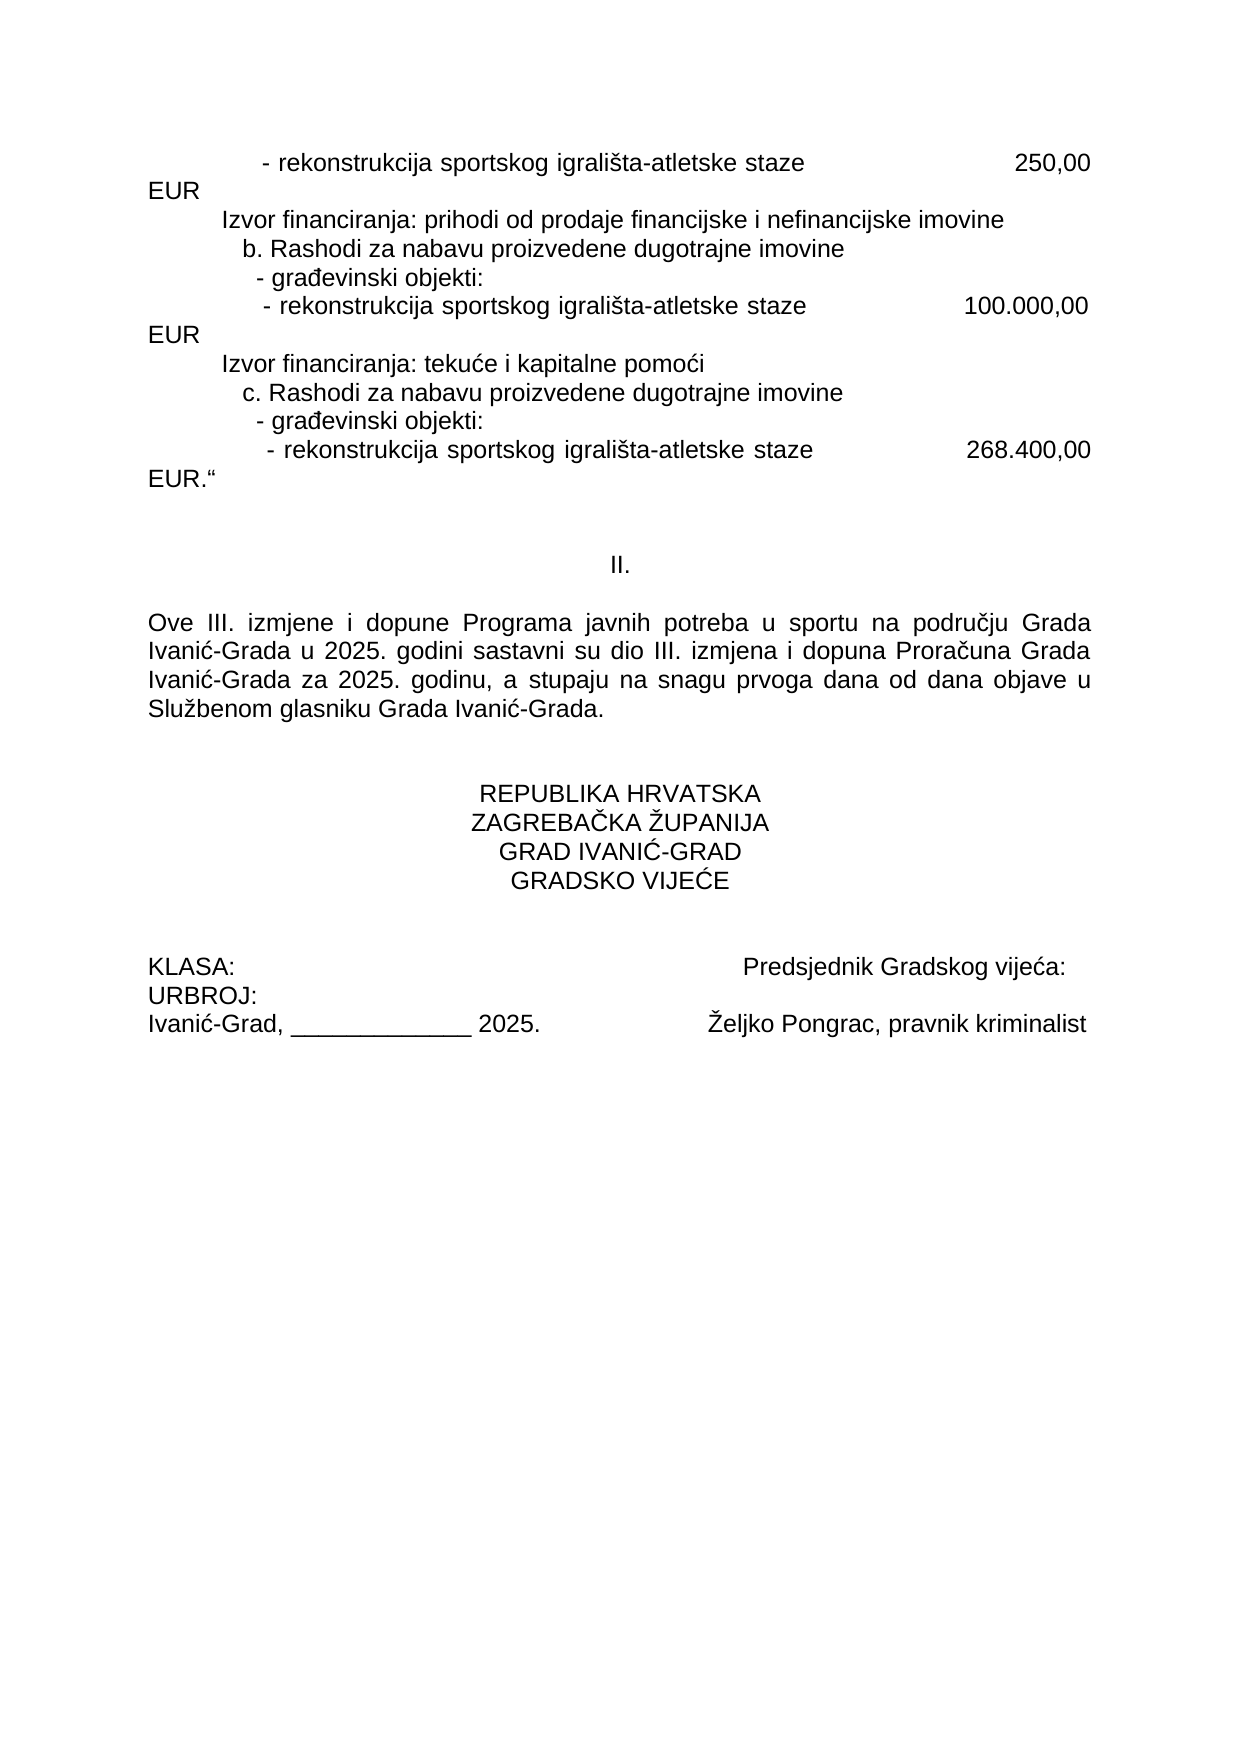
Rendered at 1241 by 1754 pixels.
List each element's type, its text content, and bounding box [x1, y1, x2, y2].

text b. Rashodi za nabavu proizvedene dugotrajne imovine [148, 234, 1093, 263]
text Izvor financiranja: tekuće i kapitalne pomoći [148, 349, 1093, 378]
text REPUBLIKA HRVATSKA [148, 779, 1093, 808]
text ZAGREBAČKA ŽUPANIJA [148, 808, 1093, 837]
text URBROJ: [148, 981, 1093, 1009]
text Ove III. izmjene i dopune Programa javnih potreba u sportu na području Grada Ivanić-Grada u 2025. godini sastavni su dio III. izmjena i dopuna Proračuna Grada Ivanić-Grada za 2025. godinu, a stupaju na snagu prvoga dana od dana objave u Službenom glasniku Grada Ivanić-Grada. [148, 608, 1093, 723]
text - rekonstrukcija sportskog igrališta-atletske staze 100.000,00 EUR [148, 291, 1093, 349]
text c. Rashodi za nabavu proizvedene dugotrajne imovine [148, 378, 1093, 406]
text KLASA: Predsjednik Gradskog vijeća: [148, 952, 1093, 981]
text - rekonstrukcija sportskog igrališta-atletske staze 268.400,00 EUR.“ [148, 435, 1093, 493]
text - rekonstrukcija sportskog igrališta-atletske staze 250,00 EUR [148, 148, 1093, 205]
text II. [148, 550, 1093, 579]
text Izvor financiranja: prihodi od prodaje financijske i nefinancijske imovine [148, 205, 1093, 234]
text - građevinski objekti: [148, 263, 1093, 291]
text - građevinski objekti: [148, 406, 1093, 435]
text Ivanić-Grad, _____________ 2025. Željko Pongrac, pravnik kriminalist [148, 1009, 1093, 1038]
text GRADSKO VIJEĆE [148, 866, 1093, 894]
text GRAD IVANIĆ-GRAD [148, 837, 1093, 866]
